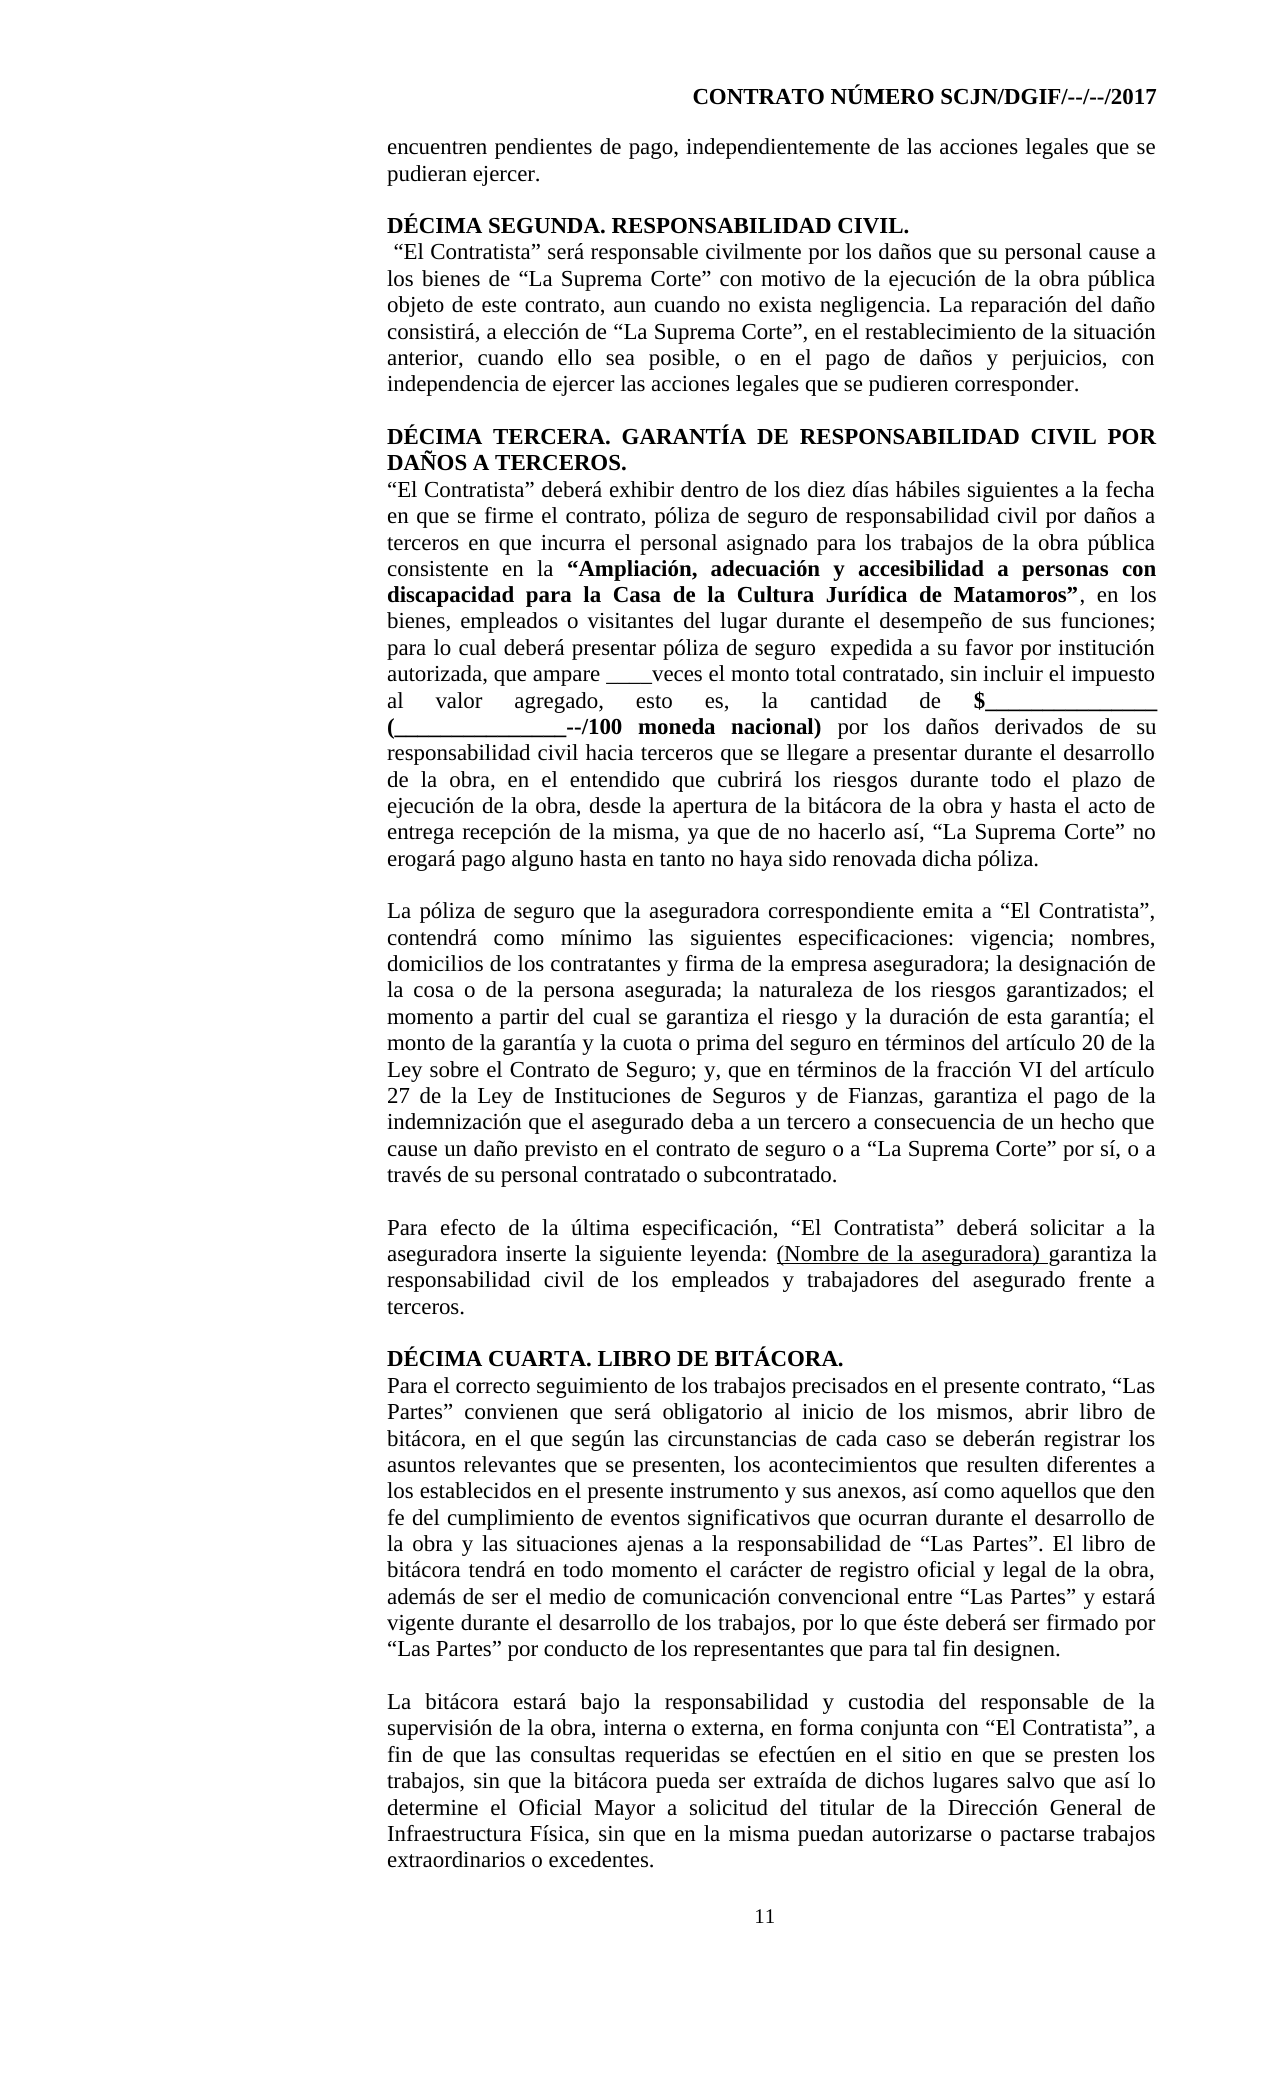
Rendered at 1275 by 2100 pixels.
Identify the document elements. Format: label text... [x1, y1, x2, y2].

text Para el correcto seguimiento de los trabajos precisados en el presente contrato, “Las Partes” convienen que será obligatorio al inicio de los mismos, abrir libro de bitácora, en el que según las circunstancias de cada caso se deberán registrar los asuntos relevantes que se presenten, los acontecimientos que resulten diferentes a los establecidos en el presente instrumento y sus anexos, así como aquellos que den fe del cumplimiento de eventos significativos que ocurran durante el desarrollo de la obra y las situaciones ajenas a la responsabilidad de “Las Partes”. El libro de bitácora tendrá en todo momento el carácter de registro oficial y legal de la obra, además de ser el medio de comunicación convencional entre “Las Partes” y estará vigente durante el desarrollo de los trabajos, por lo que éste deberá ser firmado por “Las Partes” por conducto de los representantes que para tal fin designen. [387, 1372, 1157, 1662]
text Para efecto de la última especificación, “El Contratista” deberá solicitar a la aseguradora inserte la siguiente leyenda: (Nombre de la aseguradora) garantiza la responsabilidad civil de los empleados y trabajadores del asegurado frente a terceros. [387, 1214, 1157, 1319]
text “El Contratista” será responsable civilmente por los daños que su personal cause a los bienes de “La Suprema Corte” con motivo de la ejecución de la obra pública objeto de este contrato, aun cuando no exista negligencia. La reparación del daño consistirá, a elección de “La Suprema Corte”, en el restablecimiento de la situación anterior, cuando ello sea posible, o en el pago de daños y perjuicios, con independencia de ejercer las acciones legales que se pudieren corresponder. [387, 239, 1157, 397]
text La póliza de seguro que la aseguradora correspondiente emita a “El Contratista”, contendrá como mínimo las siguientes especificaciones: vigencia; nombres, domicilios de los contratantes y firma de la empresa aseguradora; la designación de la cosa o de la persona asegurada; la naturaleza de los riesgos garantizados; el momento a partir del cual se garantiza el riesgo y la duración de esta garantía; el monto de la garantía y la cuota o prima del seguro en términos del artículo 20 de la Ley sobre el Contrato de Seguro; y, que en términos de la fracción VI del artículo 27 de la Ley de Instituciones de Seguros y de Fianzas, garantiza el pago de la indemnización que el asegurado deba a un tercero a consecuencia de un hecho que cause un daño previsto en el contrato de seguro o a “La Suprema Corte” por sí, o a través de su personal contratado o subcontratado. [387, 897, 1157, 1187]
text DÉCIMA SEGUNDA. RESPONSABILIDAD CIVIL. [387, 212, 1157, 239]
text DÉCIMA CUARTA. LIBRO DE BITÁCORA. [387, 1346, 1157, 1372]
text La bitácora estará bajo la responsabilidad y custodia del responsable de la supervisión de la obra, interna o externa, en forma conjunta con “El Contratista”, a fin de que las consultas requeridas se efectúen en el sitio en que se presten los trabajos, sin que la bitácora pueda ser extraída de dichos lugares salvo que así lo determine el Oficial Mayor a solicitud del titular de la Dirección General de Infraestructura Física, sin que en la misma puedan autorizarse o pactarse trabajos extraordinarios o excedentes. [387, 1688, 1157, 1873]
text DÉCIMA TERCERA. GARANTÍA DE RESPONSABILIDAD CIVIL POR DAÑOS A TERCEROS. [387, 423, 1157, 476]
text “El Contratista” deberá exhibir dentro de los diez días hábiles siguientes a la fecha en que se firme el contrato, póliza de seguro de responsabilidad civil por daños a terceros en que incurra el personal asignado para los trabajos de la obra pública consistente en la “Ampliación, adecuación y accesibilidad a personas con discapacidad para la Casa de la Cultura Jurídica de Matamoros”, en los bienes, empleados o visitantes del lugar durante el desempeño de sus funciones; para lo cual deberá presentar póliza de seguro expedida a su favor por institución autorizada, que ampare ____veces el monto total contratado, sin incluir el impuesto al valor agregado, esto es, la cantidad de $_______________ (_______________--/100 moneda nacional) por los daños derivados de su responsabilidad civil hacia terceros que se llegare a presentar durante el desarrollo de la obra, en el entendido que cubrirá los riesgos durante todo el plazo de ejecución de la obra, desde la apertura de la bitácora de la obra y hasta el acto de entrega recepción de la misma, ya que de no hacerlo así, “La Suprema Corte” no erogará pago alguno hasta en tanto no haya sido renovada dicha póliza. [387, 476, 1157, 871]
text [387, 133, 1157, 186]
